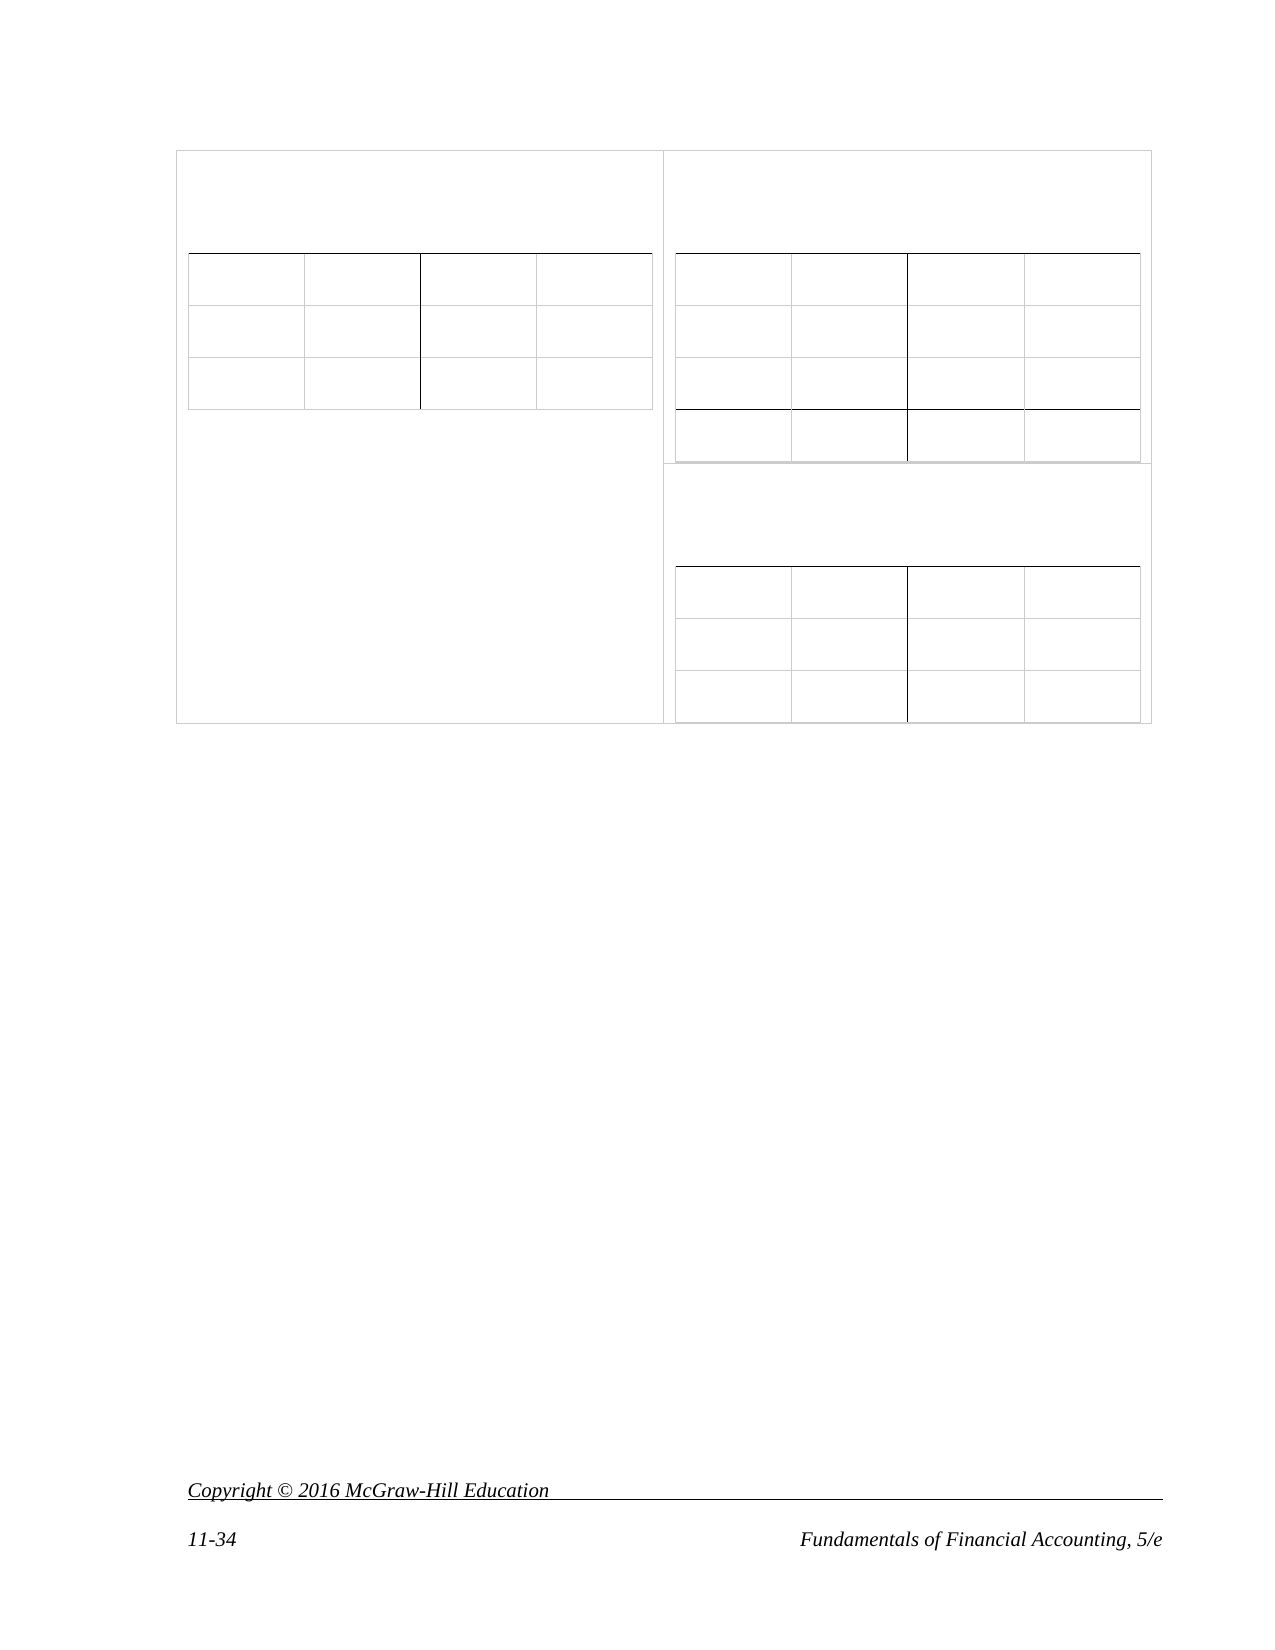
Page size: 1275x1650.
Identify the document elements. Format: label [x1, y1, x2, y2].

table_cell [177, 151, 663, 723]
table_cell [664, 464, 1151, 723]
table_cell [664, 151, 1151, 463]
